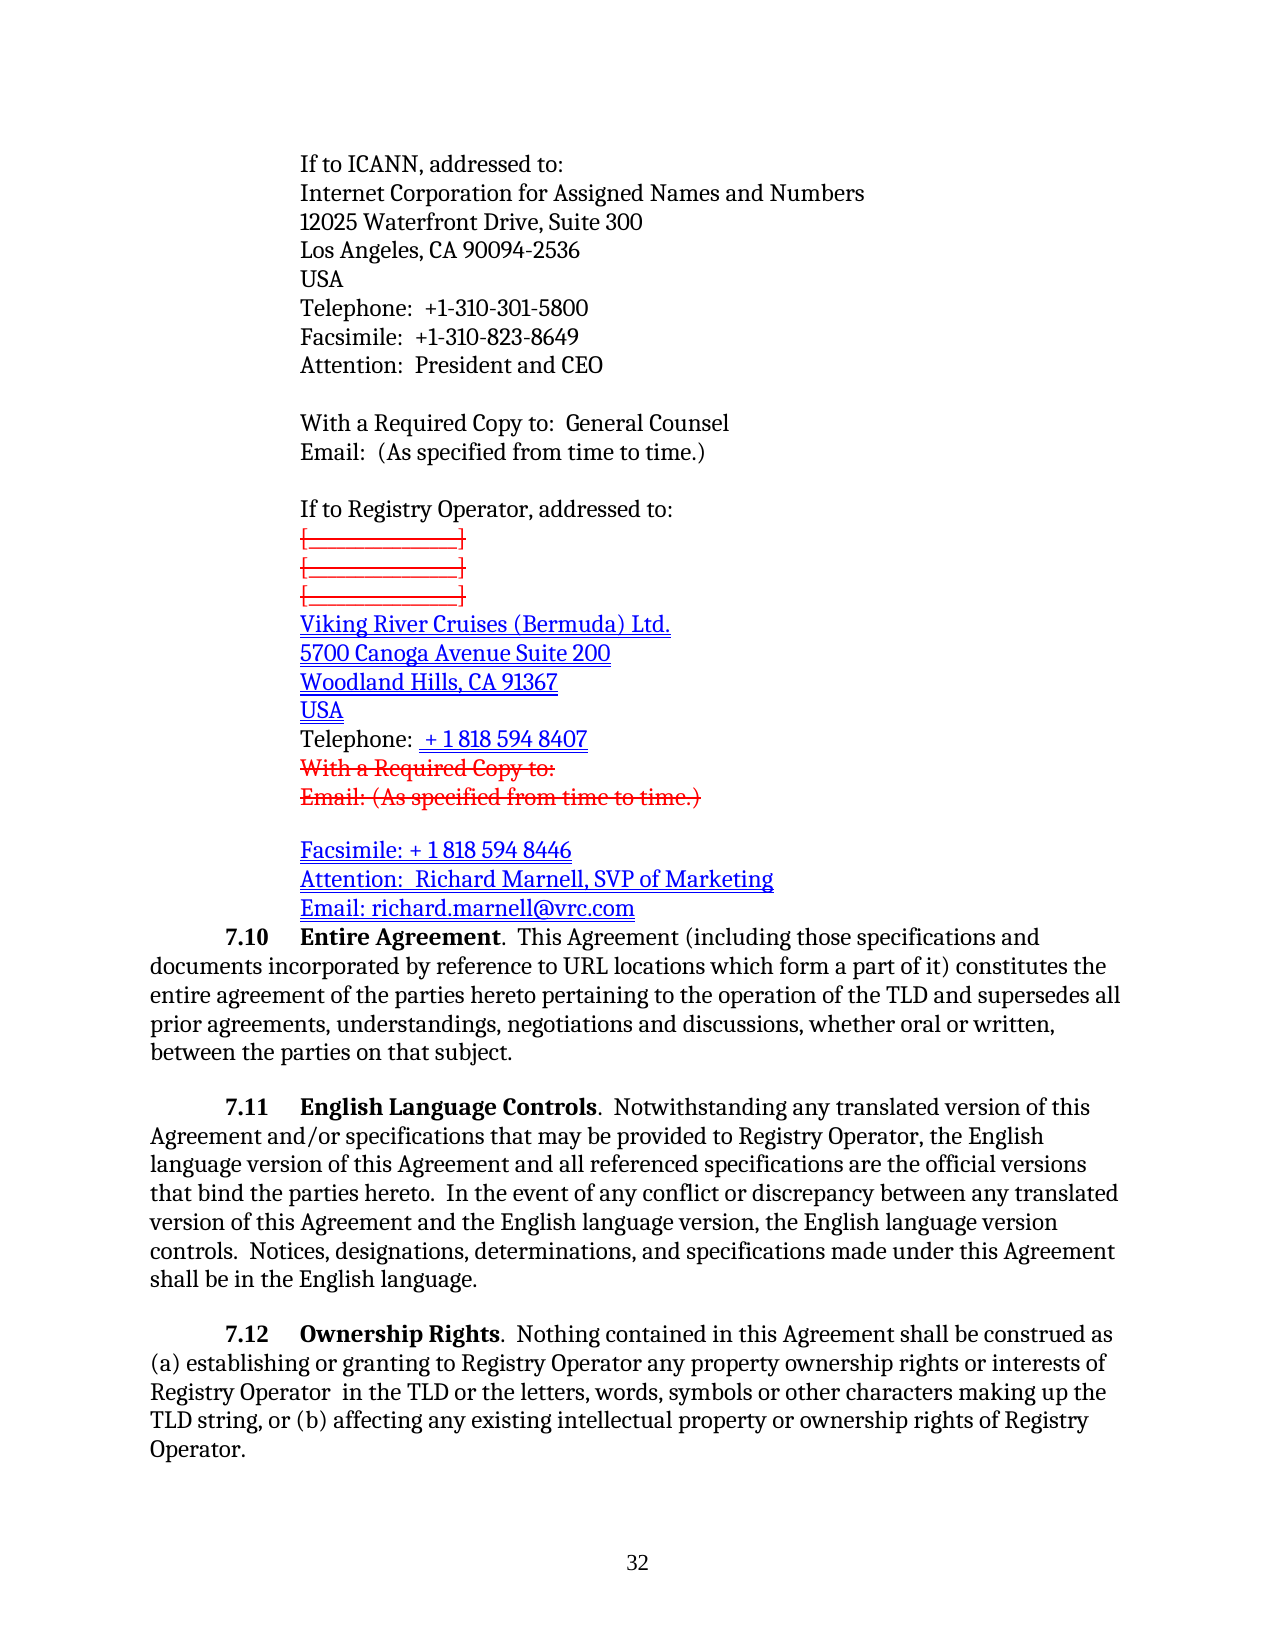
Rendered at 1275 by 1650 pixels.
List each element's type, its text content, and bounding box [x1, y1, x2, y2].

text Telephone: + 1 818 594 8407 [300, 725, 1125, 754]
text With a Required Copy to: Email: (As specified from time to time.) [300, 754, 1125, 811]
text Entire Agreement. This Agreement (including those specifications and documents incorporated by reference to URL locations which form a part of it) constitutes the entire agreement of the parties hereto pertaining to the operation of the TLD and supersedes all prior agreements, understandings, negotiations and discussions, whether oral or written, between the parties on that subject. [150, 922, 1125, 1067]
text USA Telephone: +1-310-301-5800 Facsimile: +1-310-823-8649 Attention: President and CEO With a Required Copy to: General Counsel Email: (As specified from time to time.) If to Registry Operator, addressed to: [________________] [________________] [________________] Viking River Cruises (Bermuda) Ltd. 5700 Canoga Avenue Suite 200 [300, 265, 1125, 667]
text Email: richard.marnell@vrc.com [300, 894, 1125, 922]
text If to ICANN, addressed to: Internet Corporation for Assigned Names and Numbers 12025 Waterfront Drive, Suite 300 Los Angeles, CA 90094-2536 [300, 150, 1125, 265]
text Ownership Rights. Nothing contained in this Agreement shall be construed as (a) establishing or granting to Registry Operator any property ownership rights or interests of Registry Operator in the TLD or the letters, words, symbols or other characters making up the TLD string, or (b) affecting any existing intellectual property or ownership rights of Registry Operator. [150, 1319, 1125, 1464]
text Facsimile: + 1 818 594 8446 Attention: Richard Marnell, SVP of Marketing [300, 836, 1125, 894]
text USA [300, 696, 1125, 725]
text Woodland Hills, CA 91367 [300, 667, 1125, 696]
text English Language Controls. Notwithstanding any translated version of this Agreement and/or specifications that may be provided to Registry Operator, the English language version of this Agreement and all referenced specifications are the official versions that bind the parties hereto. In the event of any conflict or discrepancy between any translated version of this Agreement and the English language version, the English language version controls. Notices, designations, determinations, and specifications made under this Agreement shall be in the English language. [150, 1092, 1125, 1294]
